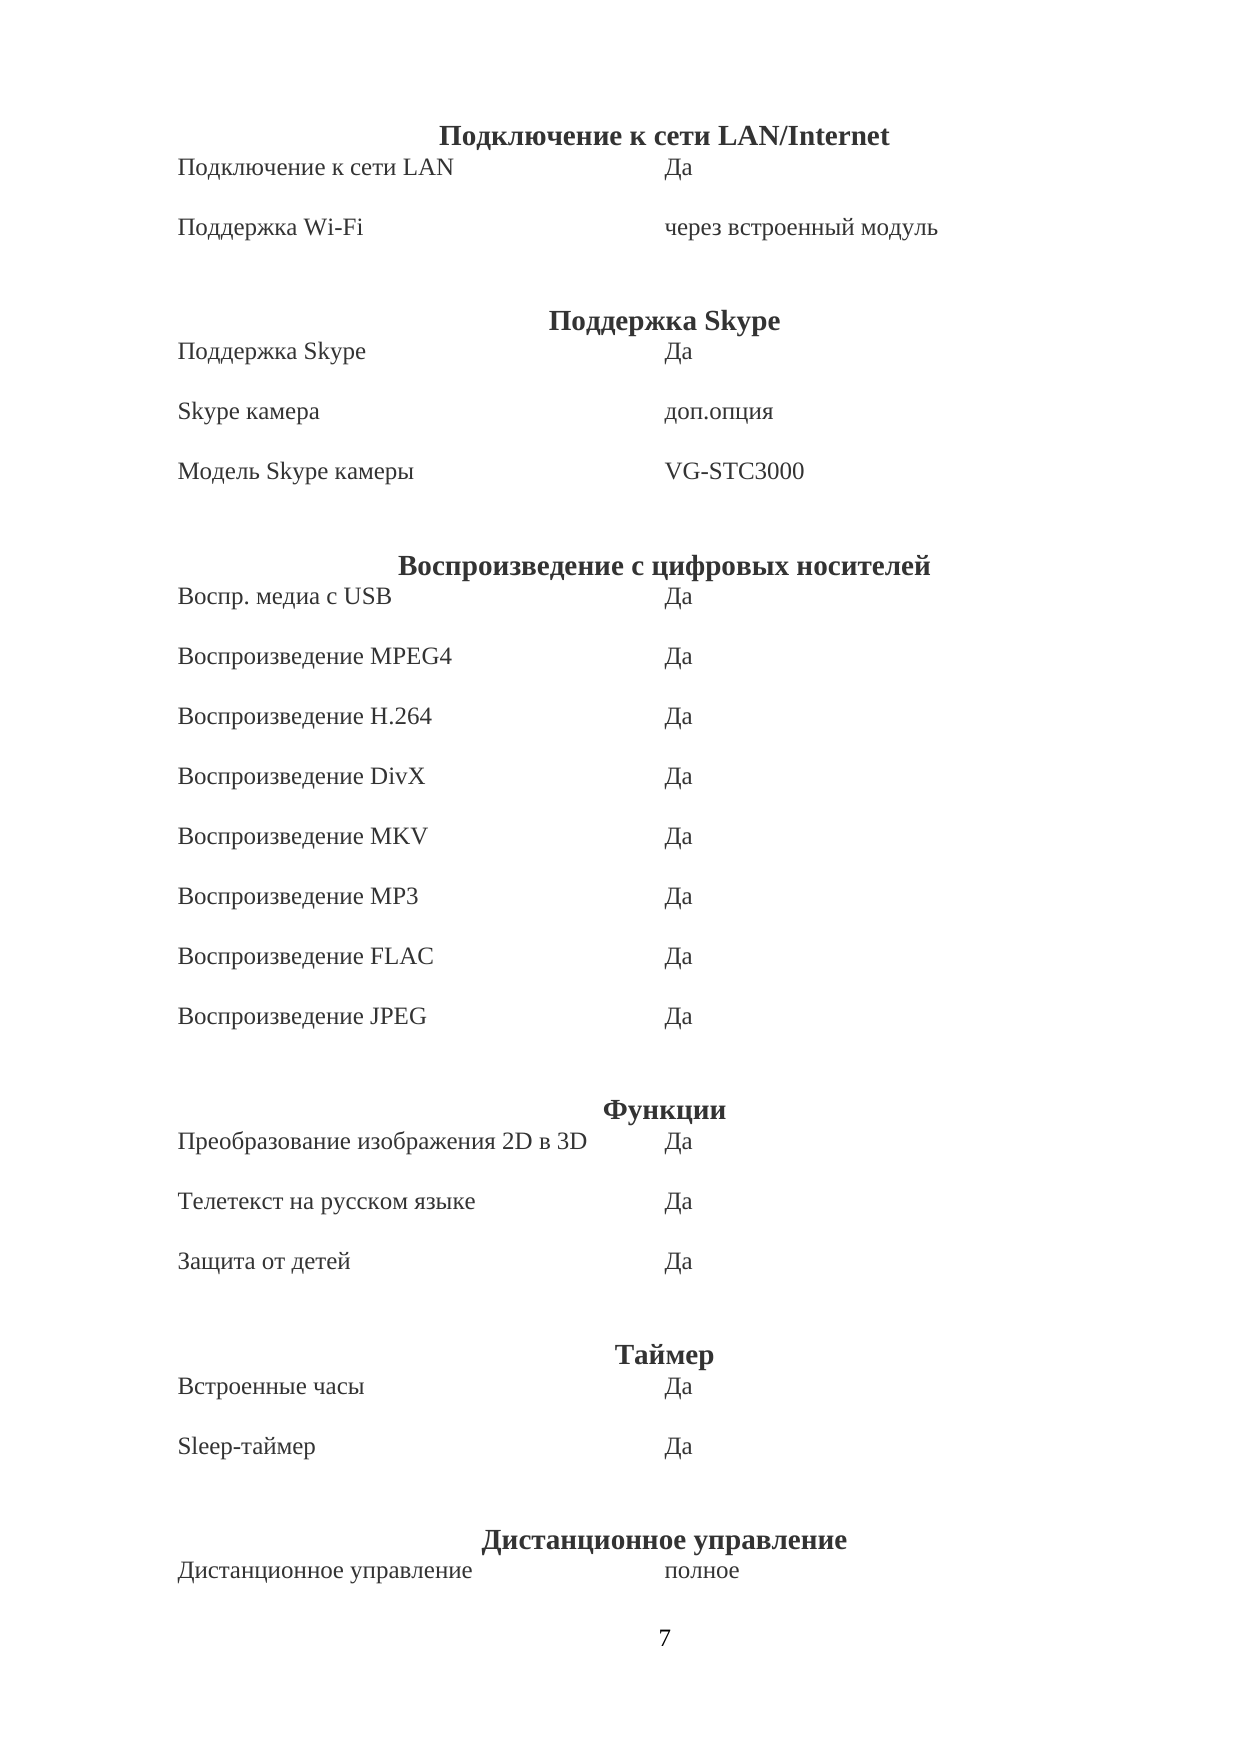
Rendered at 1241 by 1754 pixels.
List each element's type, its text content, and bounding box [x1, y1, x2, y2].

table_header Воспр. медиа с USB [177, 581, 664, 641]
table_cell Поддержка Wi-Fi [177, 212, 664, 272]
table_cell Воспроизведение MKV [177, 821, 664, 881]
table_cell Модель Skype камеры [177, 456, 664, 516]
table_cell Да [664, 1246, 1152, 1306]
table_cell доп.опция [664, 396, 1152, 456]
table_cell через встроенный модуль [664, 212, 1152, 272]
table_cell Да [664, 641, 1152, 701]
table_header Да [664, 336, 1152, 396]
table_cell Да [664, 1186, 1152, 1246]
table_cell Да [664, 1431, 1152, 1491]
text Дистанционное управление [177, 1522, 1152, 1556]
table_header Дистанционное управление [177, 1556, 664, 1616]
table_cell Sleep-таймер [177, 1431, 664, 1491]
table_cell Воспроизведение MP3 [177, 881, 664, 941]
table_header Встроенные часы [177, 1371, 664, 1431]
table_header Да [664, 152, 1152, 212]
table_cell Да [664, 701, 1152, 761]
table_cell Воспроизведение FLAC [177, 941, 664, 1001]
text Функции [177, 1092, 1152, 1126]
text Воспроизведение с цифровых носителей [177, 548, 1152, 581]
table_header Да [664, 581, 1152, 641]
table_cell Да [664, 941, 1152, 1001]
table_header Да [664, 1126, 1152, 1186]
table_header Подключение к сети LAN [177, 152, 664, 212]
table_cell Защита от детей [177, 1246, 664, 1306]
table_cell VG-STC3000 [664, 456, 1152, 516]
table_header Преобразование изображения 2D в 3D [177, 1126, 664, 1186]
table_cell Воспроизведение JPEG [177, 1001, 664, 1061]
table_cell Да [664, 1001, 1152, 1061]
table_cell Skype камера [177, 396, 664, 456]
text Подключение к сети LAN/Internet [177, 118, 1152, 152]
table_cell Воспроизведение DivX [177, 761, 664, 821]
table_cell Да [664, 821, 1152, 881]
table_header Да [664, 1371, 1152, 1431]
table_cell Воспроизведение MPEG4 [177, 641, 664, 701]
table_header полное [664, 1556, 1152, 1616]
table_cell Да [664, 761, 1152, 821]
table_cell Телетекст на русском языке [177, 1186, 664, 1246]
table_cell Воспроизведение H.264 [177, 701, 664, 761]
text Таймер [177, 1337, 1152, 1371]
table_cell Да [664, 881, 1152, 941]
text Поддержка Skype [177, 303, 1152, 336]
table_header Поддержка Skype [177, 336, 664, 396]
